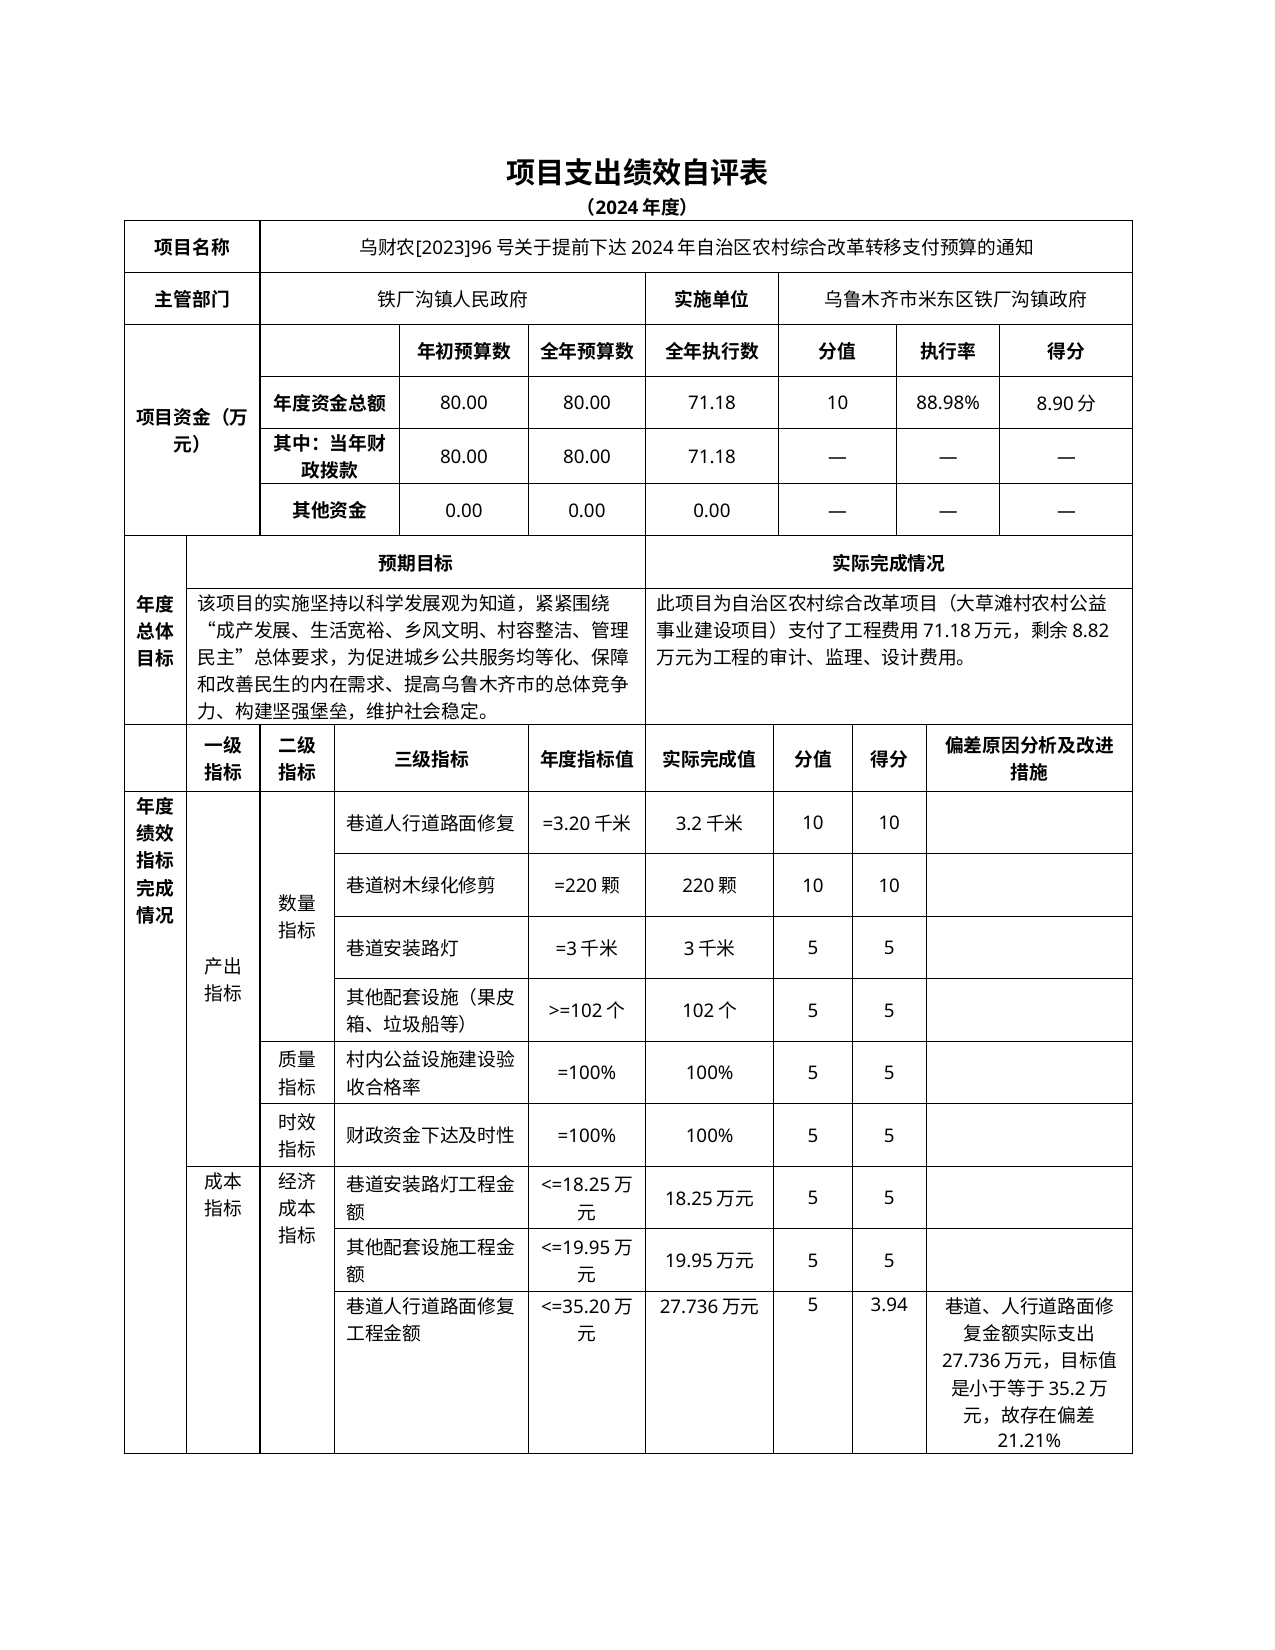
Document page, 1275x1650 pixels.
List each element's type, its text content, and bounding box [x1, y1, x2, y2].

text （2024年度） [187, 192, 1087, 219]
table_cell 得分 [853, 725, 926, 791]
table_cell 全年执行数 [646, 325, 778, 376]
table_cell 3千米 [646, 917, 773, 978]
table_cell 5 [853, 1229, 926, 1291]
table_cell 时效指标 [261, 1104, 334, 1166]
table_cell — [779, 429, 896, 483]
table_cell 全年预算数 [529, 325, 645, 376]
table_cell 铁厂沟镇人民政府 [261, 273, 645, 324]
table_cell 分值 [774, 725, 852, 791]
table_cell >=102个 [529, 979, 645, 1041]
table_cell 其他配套设施工程金额 [335, 1229, 528, 1291]
table_cell 执行率 [897, 325, 999, 376]
table_cell 10 [774, 854, 852, 916]
table_cell 71.18 [646, 429, 778, 483]
table_cell 10 [853, 792, 926, 853]
table_cell 80.00 [529, 377, 645, 428]
table_cell 实际完成值 [646, 725, 773, 791]
table_cell 财政资金下达及时性 [335, 1104, 528, 1166]
table_cell 5 [774, 979, 852, 1041]
table_cell 得分 [1000, 325, 1132, 376]
table_cell 5 [774, 1167, 852, 1228]
table_cell [927, 1167, 1132, 1228]
table_header 项目名称 [125, 221, 259, 272]
table_cell 该项目的实施坚持以科学发展观为知道，紧紧围绕“成产发展、生活宽裕、乡风文明、村容整洁、管理民主”总体要求，为促进城乡公共服务均等化、保障和改善民生的内在需求、提高乌鲁木齐市的总体竞争力、构建坚强堡垒，维护社会稳定。 [187, 589, 645, 724]
table_cell [927, 979, 1132, 1041]
table_cell 100% [646, 1104, 773, 1166]
table_cell =100% [529, 1042, 645, 1103]
table_cell 其他配套设施（果皮箱、垃圾船等） [335, 979, 528, 1041]
table_cell 巷道树木绿化修剪 [335, 854, 528, 916]
table_cell 80.00 [529, 429, 645, 483]
table_cell 其他资金 [261, 484, 399, 535]
table_cell — [1000, 429, 1132, 483]
table_cell 巷道、人行道路面修复金额实际支出27.736万元，目标值是小于等于35.2万元，故存在偏差21.21% [927, 1292, 1132, 1453]
table_cell 5 [853, 979, 926, 1041]
table_cell 其中：当年财政拨款 [261, 429, 399, 483]
table_cell [125, 725, 186, 791]
table_cell <=19.95万元 [529, 1229, 645, 1291]
table_cell 102个 [646, 979, 773, 1041]
table_cell 5 [853, 917, 926, 978]
table_cell 5 [853, 1167, 926, 1228]
table_cell 三级指标 [335, 725, 528, 791]
table_cell =3千米 [529, 917, 645, 978]
table_cell 年度资金总额 [261, 377, 399, 428]
table_cell 0.00 [400, 484, 528, 535]
table_cell — [779, 484, 896, 535]
table_cell =220颗 [529, 854, 645, 916]
table_cell [927, 1229, 1132, 1291]
table_cell 19.95万元 [646, 1229, 773, 1291]
table_cell 5 [774, 1042, 852, 1103]
table_cell 10 [853, 854, 926, 916]
table_cell 二级指标 [261, 725, 334, 791]
table_cell [927, 1042, 1132, 1103]
table_cell 年度指标值 [529, 725, 645, 791]
table_cell 0.00 [646, 484, 778, 535]
table_cell 8.90分 [1000, 377, 1132, 428]
table_cell 年度绩效指标完成情况 [125, 792, 186, 1453]
table_cell 年度总体目标 [125, 536, 186, 724]
table_cell 乌鲁木齐市米东区铁厂沟镇政府 [779, 273, 1132, 324]
table_cell 220颗 [646, 854, 773, 916]
table_cell 经济成本指标 [261, 1167, 334, 1453]
table_cell <=35.20万元 [529, 1292, 645, 1453]
table_cell 71.18 [646, 377, 778, 428]
table_cell 产出指标 [187, 792, 259, 1166]
table_cell 88.98% [897, 377, 999, 428]
table_cell 5 [774, 917, 852, 978]
table_cell 18.25万元 [646, 1167, 773, 1228]
text 项目支出绩效自评表 [187, 150, 1087, 192]
table_cell 偏差原因分析及改进措施 [927, 725, 1132, 791]
table_cell 0.00 [529, 484, 645, 535]
table_cell 村内公益设施建设验收合格率 [335, 1042, 528, 1103]
table_cell 成本指标 [187, 1167, 259, 1453]
table_cell 数量指标 [261, 792, 334, 1041]
table_cell 巷道人行道路面修复 [335, 792, 528, 853]
table_cell 10 [774, 792, 852, 853]
table_cell 80.00 [400, 429, 528, 483]
table_cell [927, 854, 1132, 916]
table_cell 巷道安装路灯 [335, 917, 528, 978]
table_cell =3.20千米 [529, 792, 645, 853]
table_header 乌财农[2023]96号关于提前下达2024年自治区农村综合改革转移支付预算的通知 [261, 221, 1132, 272]
table_cell 一级指标 [187, 725, 259, 791]
table_cell 5 [774, 1229, 852, 1291]
table_cell 5 [774, 1104, 852, 1166]
table_cell 分值 [779, 325, 896, 376]
table_cell 27.736万元 [646, 1292, 773, 1453]
table_cell 5 [774, 1292, 852, 1453]
table_cell 此项目为自治区农村综合改革项目（大草滩村农村公益事业建设项目）支付了工程费用71.18万元，剩余8.82万元为工程的审计、监理、设计费用。 [646, 589, 1132, 724]
table_cell [927, 792, 1132, 853]
table_cell 实施单位 [646, 273, 778, 324]
table_cell — [897, 429, 999, 483]
table_cell 主管部门 [125, 273, 259, 324]
table_cell 3.94 [853, 1292, 926, 1453]
table_cell 80.00 [400, 377, 528, 428]
table_cell <=18.25万元 [529, 1167, 645, 1228]
table_cell 实际完成情况 [646, 536, 1132, 587]
table_cell 100% [646, 1042, 773, 1103]
table_cell =100% [529, 1104, 645, 1166]
table_cell 质量指标 [261, 1042, 334, 1103]
table_cell 5 [853, 1042, 926, 1103]
table_cell [927, 1104, 1132, 1166]
table_cell 年初预算数 [400, 325, 528, 376]
table_cell [927, 917, 1132, 978]
table_cell 项目资金（万元） [125, 325, 259, 535]
table_cell [261, 325, 399, 376]
table_cell — [1000, 484, 1132, 535]
table_cell — [897, 484, 999, 535]
table_cell 3.2千米 [646, 792, 773, 853]
table_cell 预期目标 [187, 536, 645, 587]
table_cell 5 [853, 1104, 926, 1166]
table_cell 巷道安装路灯工程金额 [335, 1167, 528, 1228]
table_cell 巷道人行道路面修复工程金额 [335, 1292, 528, 1453]
table_cell 10 [779, 377, 896, 428]
